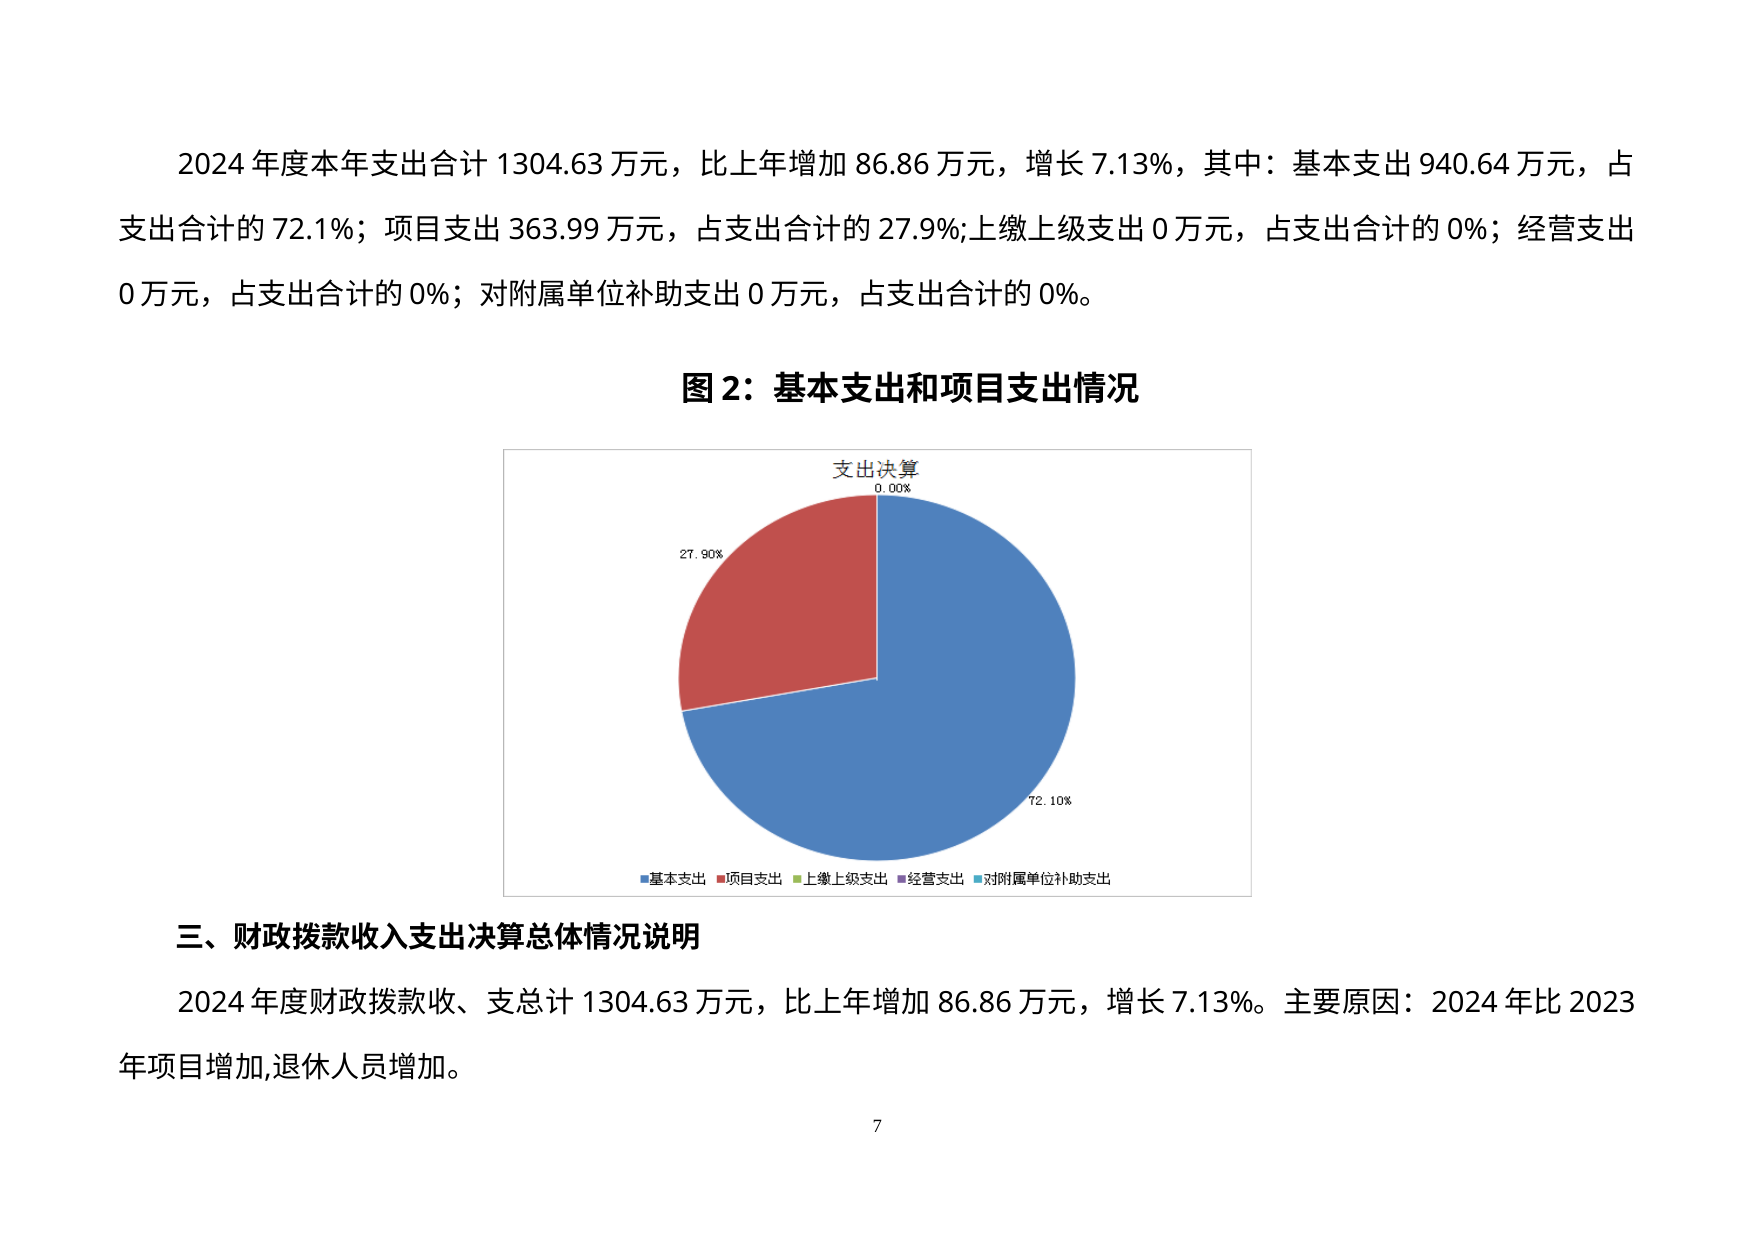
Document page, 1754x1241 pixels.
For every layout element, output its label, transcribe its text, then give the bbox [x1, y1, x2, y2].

text 三、财政拨款收入支出决算总体情况说明 [118, 902, 1636, 967]
subtitle 图2：基本支出和项目支出情况 [118, 353, 1636, 418]
picture [501, 447, 1252, 898]
text 2024年度本年支出合计1304.63万元，比上年增加86.86万元，增长7.13%，其中：基本支出940.64万元，占支出合计的72.1%；项目支出363.99万元，占支出合计的27.9%;上缴上级支出0万元，占支出合计的0%；经营支出0万元，占支出合计的0%；对附属单位补助支出0万元，占支出合计的0%。 [118, 129, 1636, 324]
text 2024年度财政拨款收、支总计1304.63万元，比上年增加86.86万元，增长7.13%。主要原因：2024年比2023年项目增加,退休人员增加。 [118, 967, 1636, 1097]
